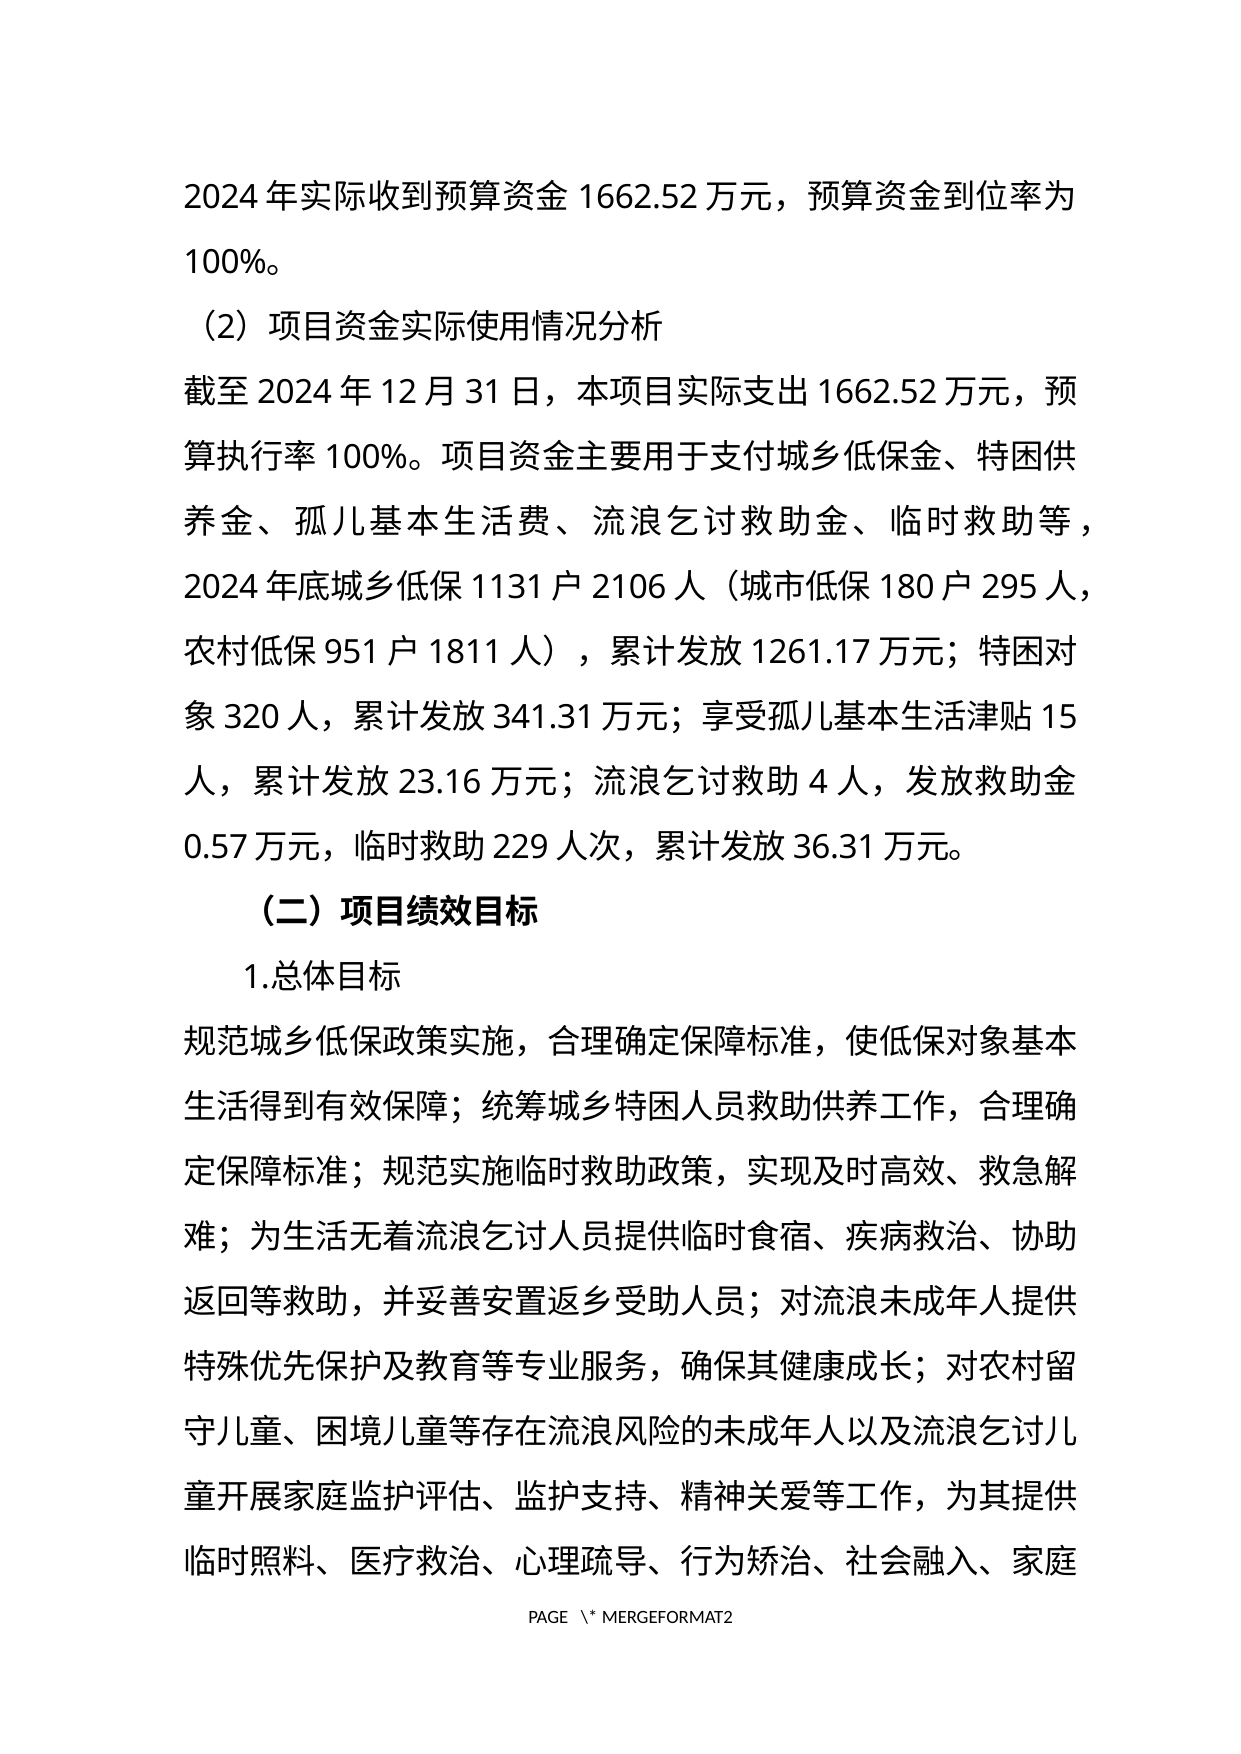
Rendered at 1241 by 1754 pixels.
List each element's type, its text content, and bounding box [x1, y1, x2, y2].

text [183, 162, 1078, 877]
text （二）项目绩效目标 [183, 877, 1078, 942]
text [183, 942, 1078, 1592]
